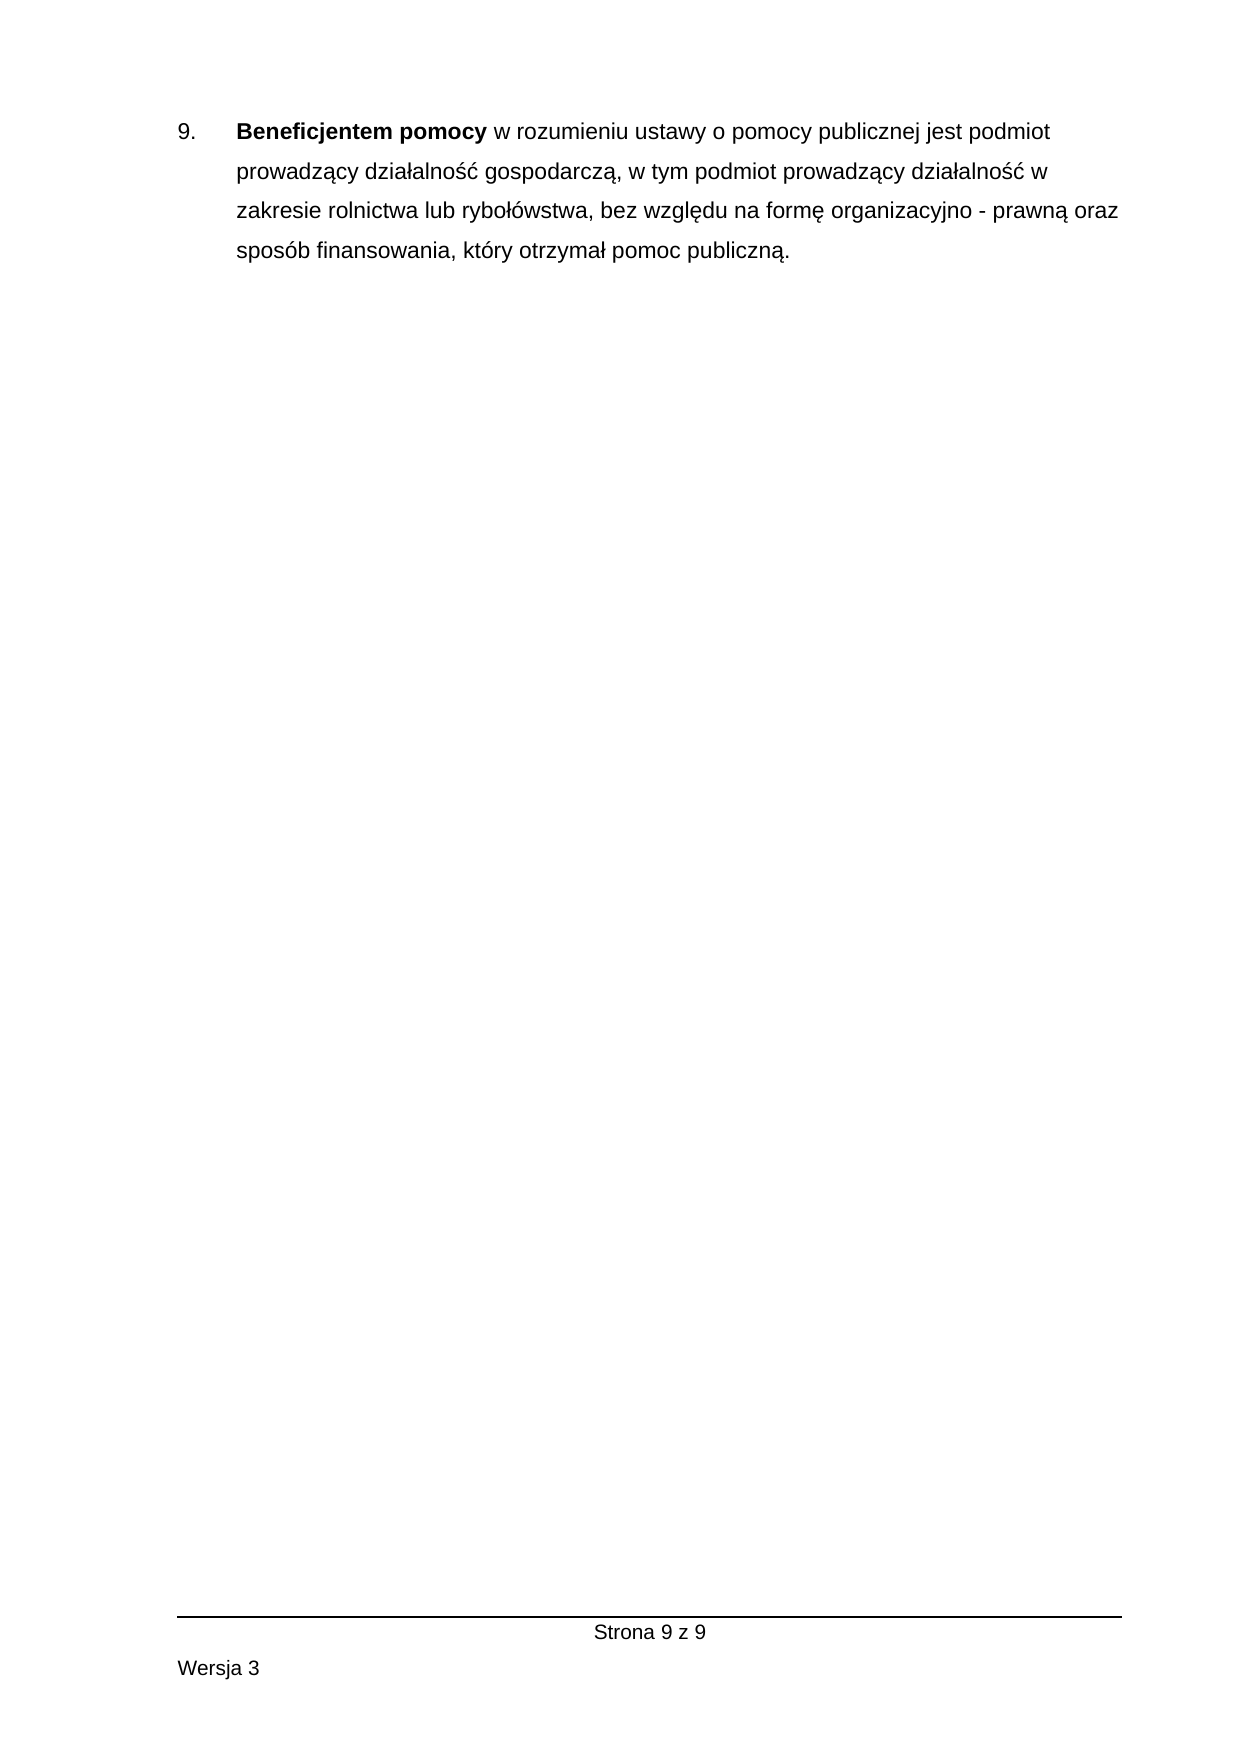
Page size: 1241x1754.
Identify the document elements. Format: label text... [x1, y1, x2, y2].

text Beneficjentem pomocy w rozumieniu ustawy o pomocy publicznej jest podmiot prowadzący działalność gospodarczą, w tym podmiot prowadzący działalność w zakresie rolnictwa lub rybołówstwa, bez względu na formę organizacyjno - prawną oraz sposób finansowania, który otrzymał pomoc publiczną. [177, 118, 1122, 263]
